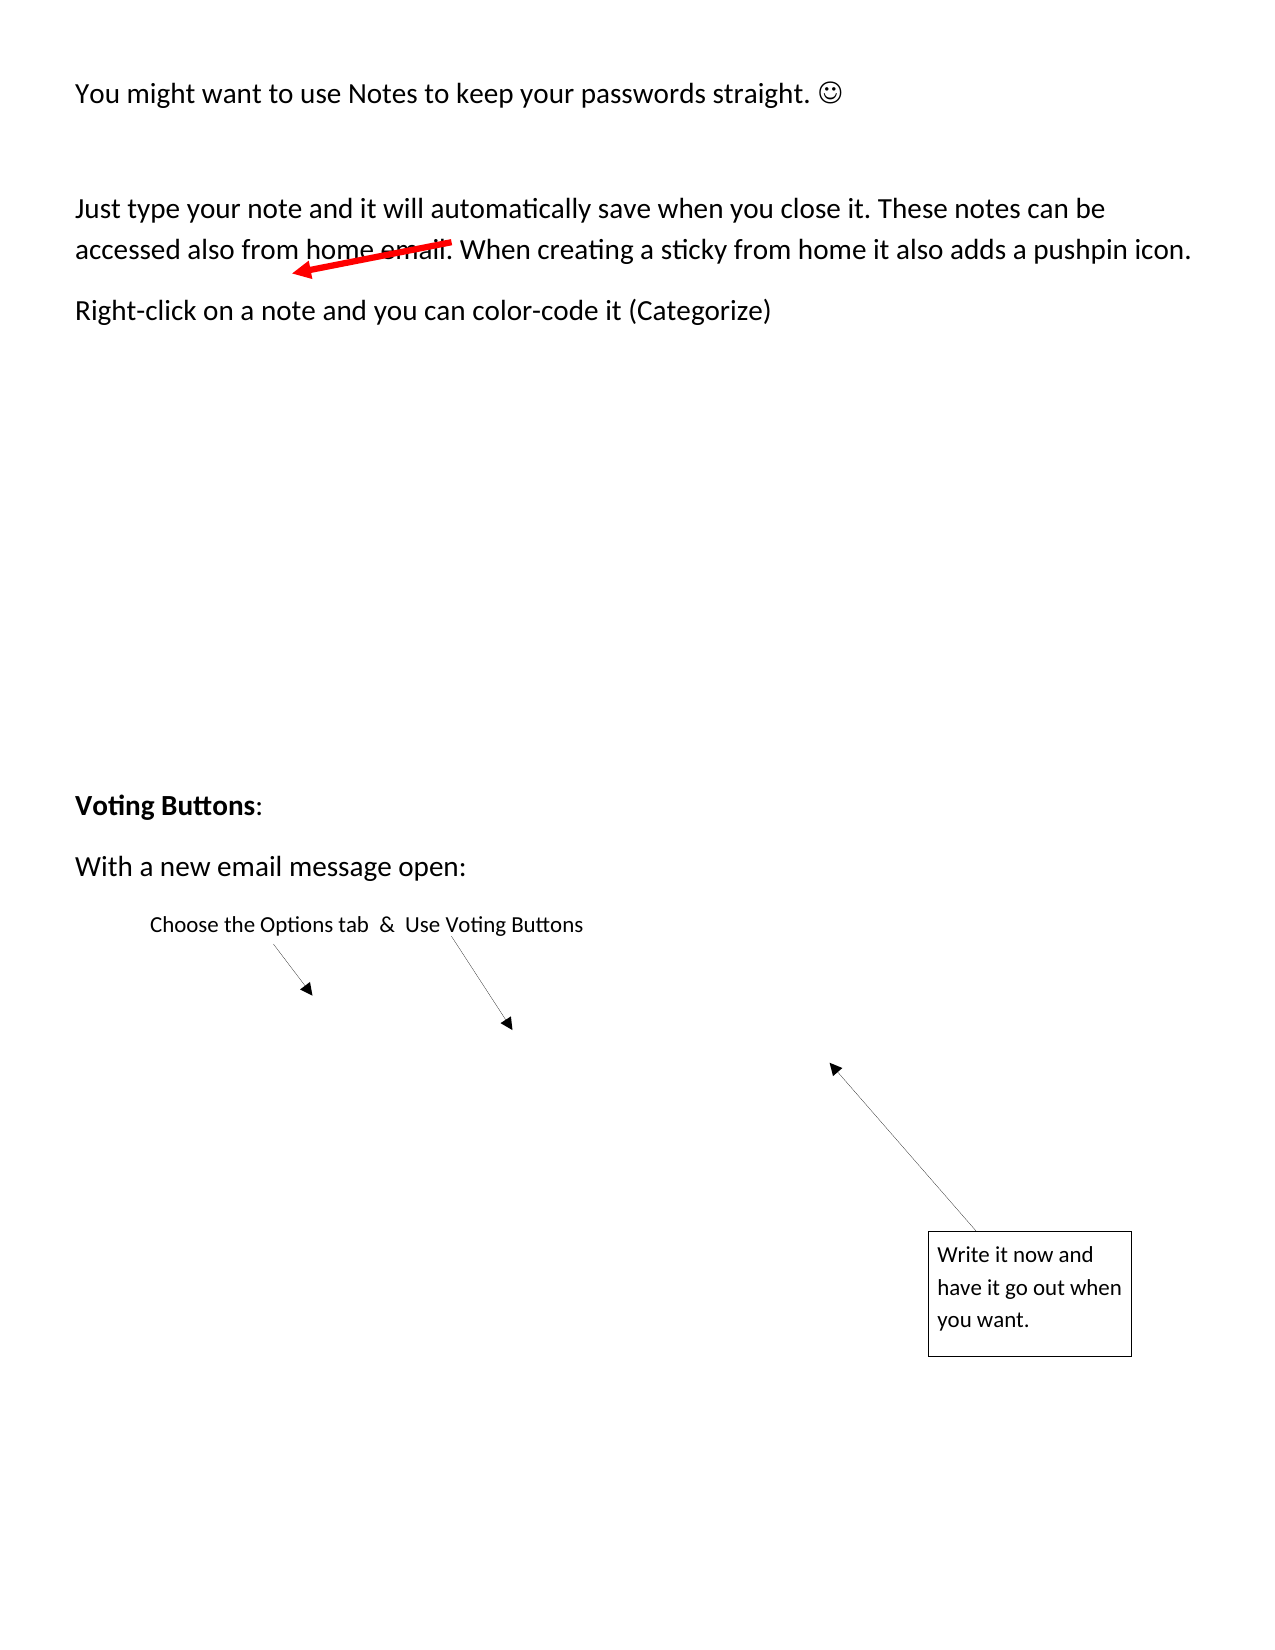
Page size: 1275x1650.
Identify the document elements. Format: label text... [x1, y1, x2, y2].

text Choose the Options tab & Use Voting Buttons [75, 910, 1200, 938]
text Just type your note and it will automatically save when you close it. These notes can be accessed also from home email. When creating a sticky from home it also adds a pushpin icon. [75, 190, 1200, 266]
text With a new email message open: [75, 848, 1200, 884]
text Right-click on a note and you can color-code it (Categorize) [75, 292, 1200, 328]
text Voting Buttons: [75, 787, 1200, 822]
text You might want to use Notes to keep your passwords straight. [75, 75, 1200, 111]
